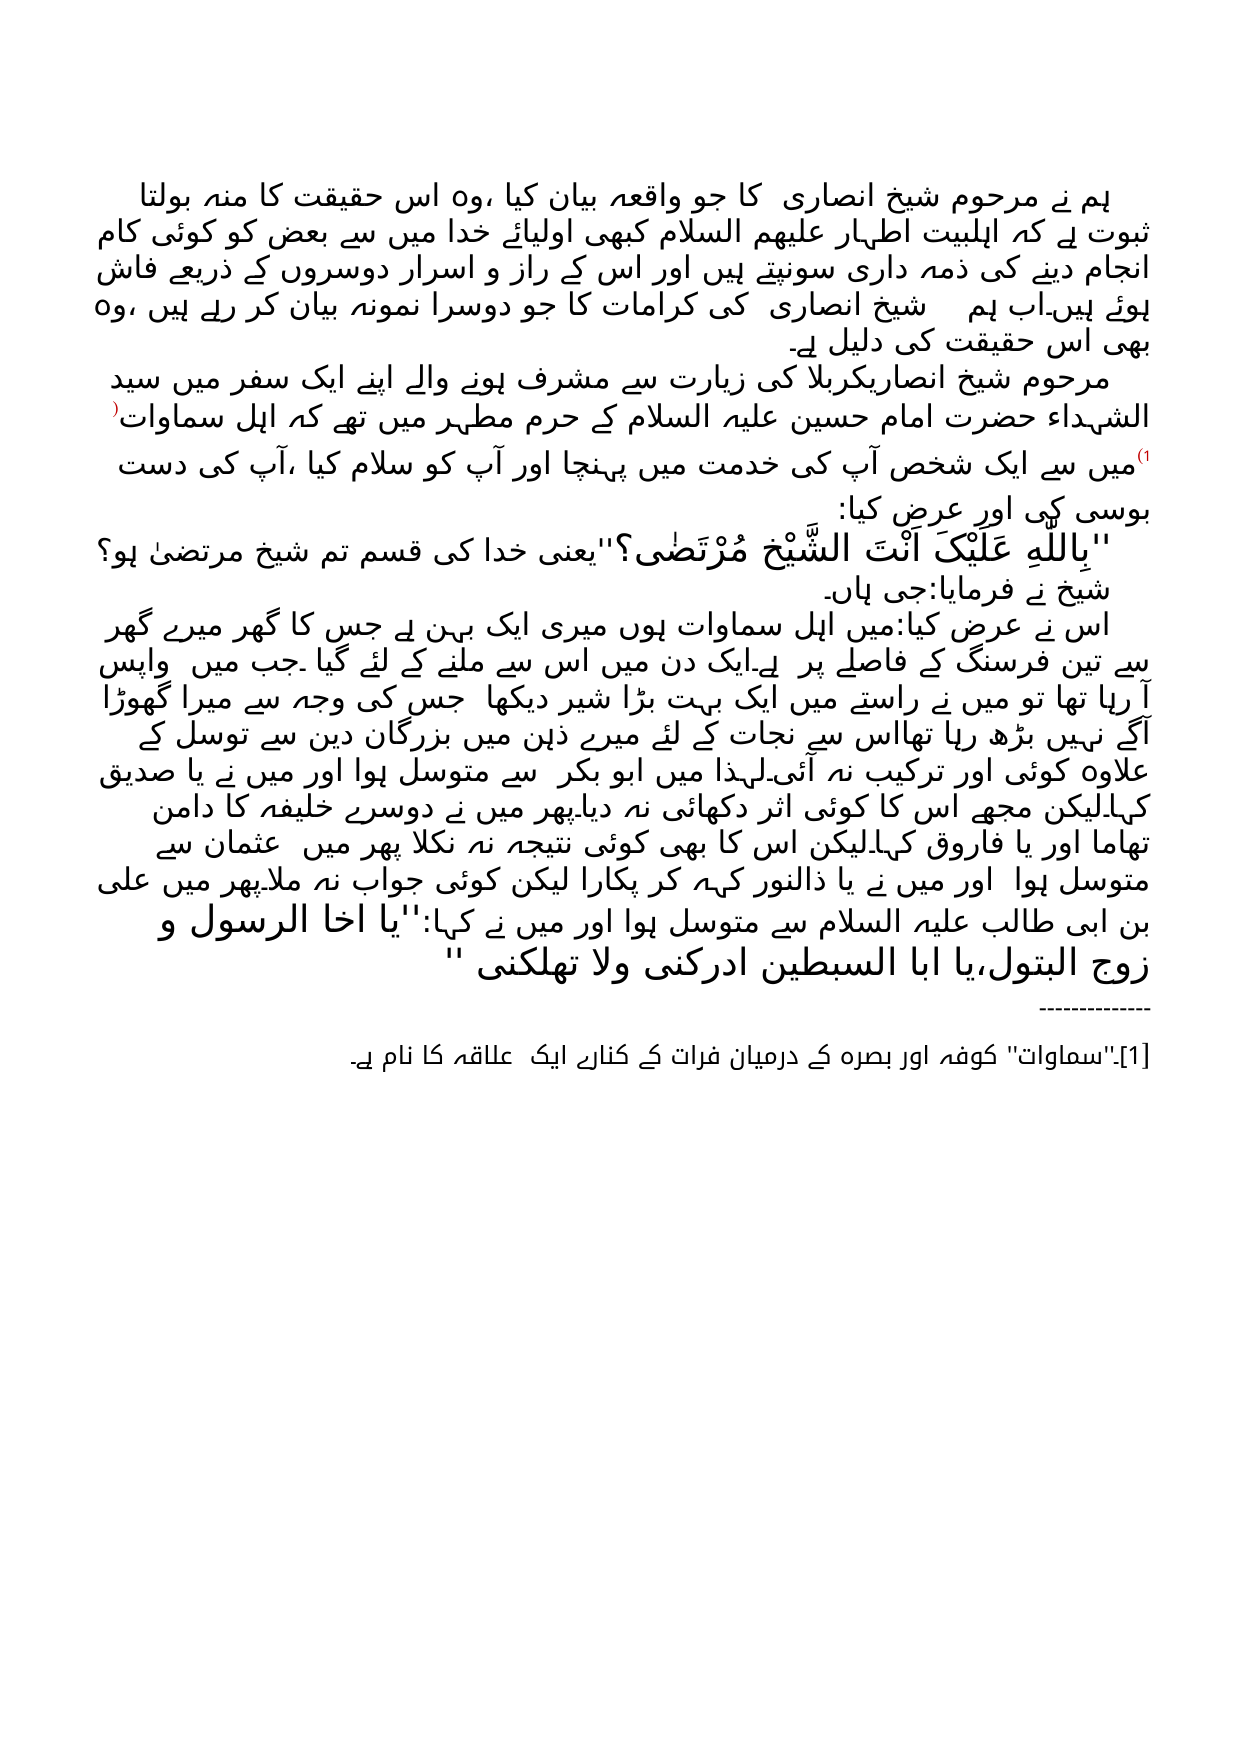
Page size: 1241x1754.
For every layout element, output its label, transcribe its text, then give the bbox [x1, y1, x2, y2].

text اس نے عرض کیا:میں اہل سماوات ہوں میری ایک بہن ہے جس کا گھر میرے گھر سے تین فرسنگ کے فاصلے پر ہے۔ایک دن میں اس سے ملنے کے لئے گیا ۔جب میں واپس آ رہا تھا تو میں نے راستے میں ایک بہت بڑا شیر دیکھا جس کی وجہ سے میرا گھوڑا آگے نہیں بڑھ رہا تھااس سے نجات کے لئے میرے ذہن میں بزرگان دین سے توسل کے علاوہ کوئی اور ترکیب نہ آئی۔لہذا میں ابو بکر سے متوسل ہوا اور میں نے یا صدیق کہا۔لیکن مجھے اس کا کوئی اثر دکھائی نہ دیا۔پھر میں نے دوسرے خلیفہ کا دامن تھاما اور یا فاروق کہا۔لیکن اس کا بھی کوئی نتیجہ نہ نکلا پھر میں عثمان سے متوسل ہوا اور میں نے یا ذالنور کہہ کر پکارا لیکن کوئی جواب نہ ملا۔پھر میں علی بن ابی طالب علیہ السلام سے متوسل ہوا اور میں نے کہا:''یا اخا الرسول و زوج البتول،یا ابا السبطین ادرکنی ولا تهلکنی '' [89, 606, 1152, 984]
text شیخ نے فرمایا:جی ہاں۔ [89, 570, 1152, 606]
text مرحوم شیخ انصاریکربلا کی زیارت سے مشرف ہونے والے اپنے ایک سفر میں سید الشہداء حضرت امام حسین علیہ السلام کے حرم مطہر میں تھے کہ اہل سماوات(1)میں سے ایک شخص آپ کی خدمت میں پہنچا اور آپ کو سلام کیا ،آپ کی دست بوسی کی اور عرض کیا: [89, 359, 1152, 526]
text [1]۔''سماوات'' کوفہ اور بصرہ کے درمیان فرات کے کنارے ایک علاقہ کا نام ہے۔ [89, 1032, 1152, 1079]
text ''بِاللّٰهِ عَلَیْکَ اَنْتَ الشَّیْخ مُرْتَضٰی؟''یعنی خدا کی قسم تم شیخ مرتضیٰ ہو؟ [89, 526, 1152, 570]
text ہم نے مرحوم شیخ انصاری کا جو واقعہ بیان کیا ،وہ اس حقیقت کا منہ بولتا ثبوت ہے کہ اہلبیت اطہار علیھم السلام کبھی اولیائے خدا میں سے بعض کو کوئی کام انجام دینے کی ذمہ داری سونپتے ہیں اور اس کے راز و اسرار دوسروں کے ذریعے فاش ہوئے ہیں۔اب ہم شیخ انصاری کی کرامات کا جو دوسرا نمونہ بیان کر رہے ہیں ،وہ بھی اس حقیقت کی دلیل ہے۔ [89, 177, 1152, 359]
text -------------- [89, 984, 1152, 1032]
